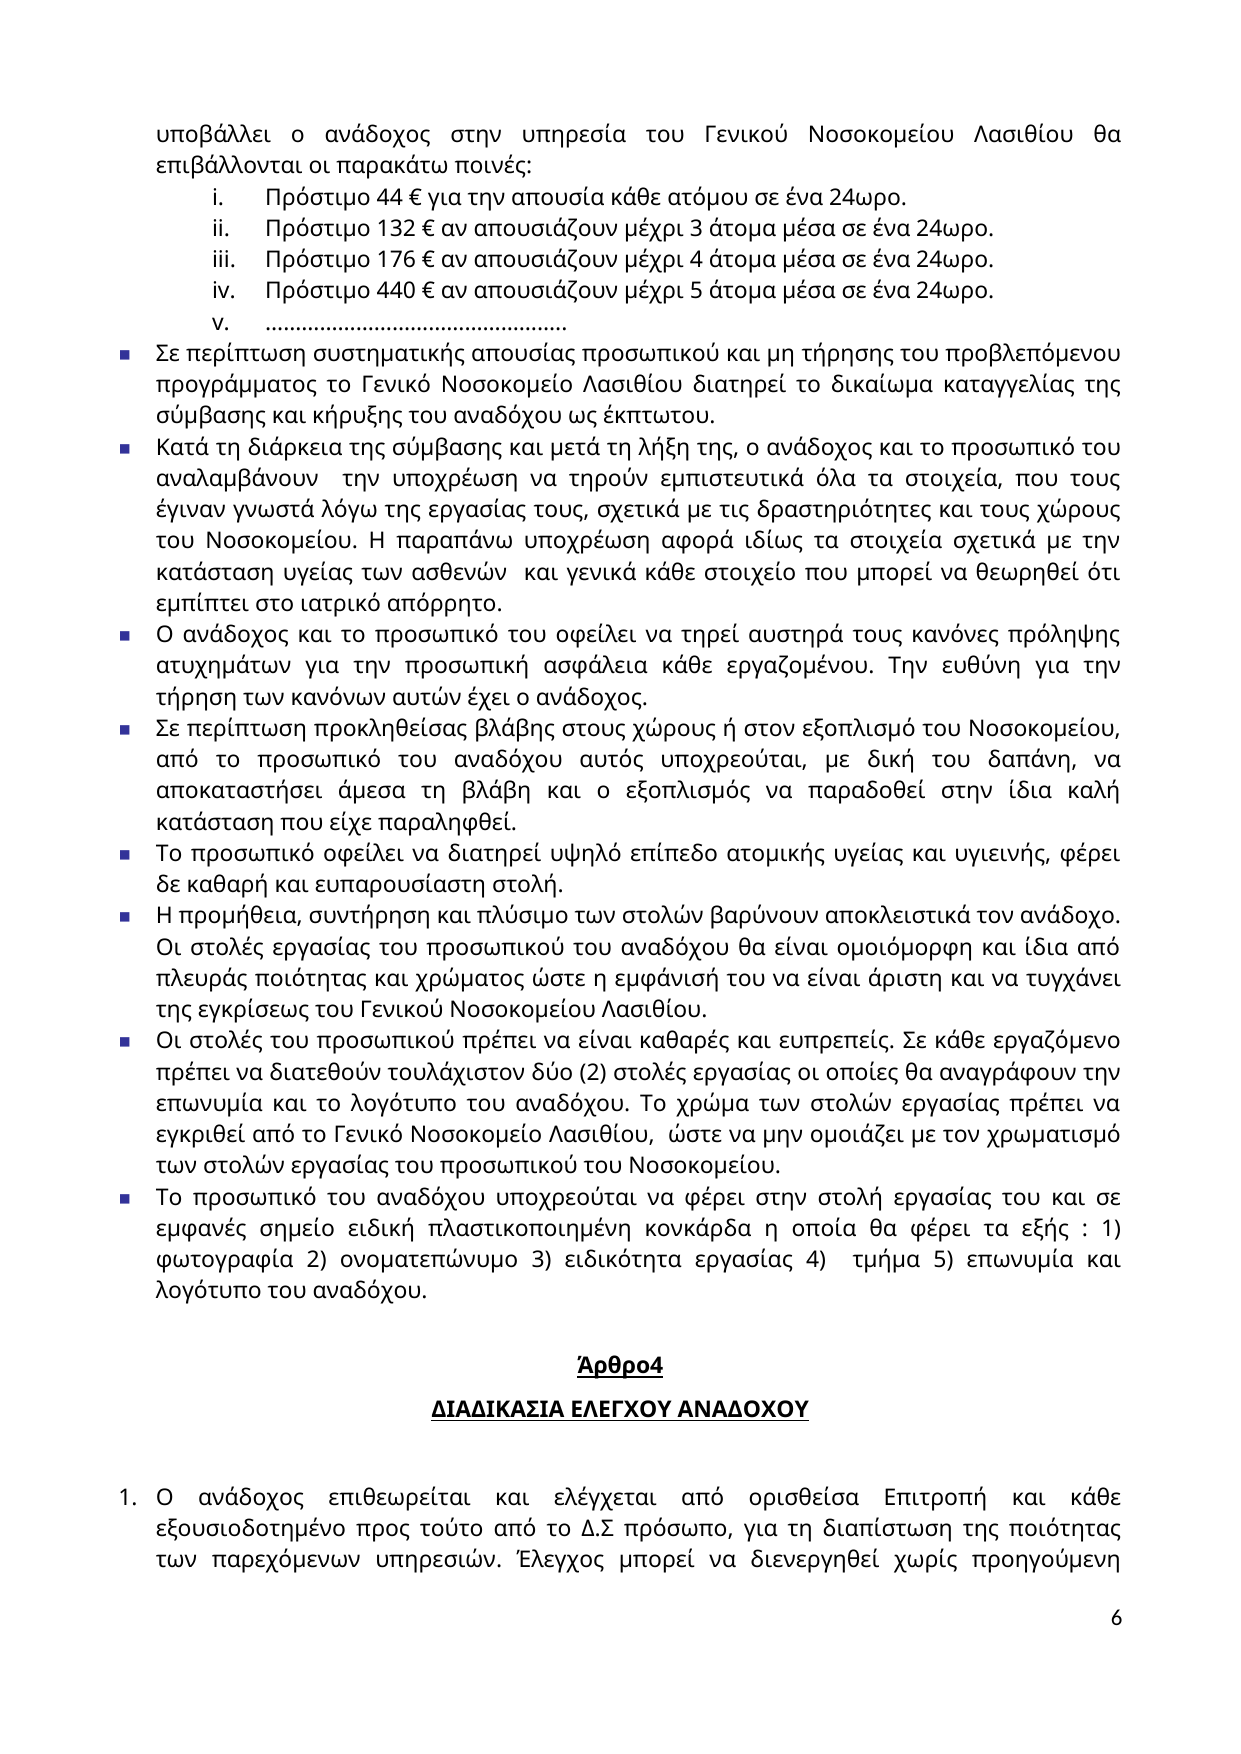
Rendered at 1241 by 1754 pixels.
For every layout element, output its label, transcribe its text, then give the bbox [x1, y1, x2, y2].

list Πρόστιμο 44 € για την απουσία κάθε ατόμου σε ένα 24ωρο. [212, 181, 1122, 212]
list Πρόστιµο 440 € αν απουσιάζουν µέχρι 5 άτοµα µέσα σε ένα 24ωρο. [212, 274, 1122, 306]
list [118, 118, 1122, 181]
list Η προμήθεια, συντήρηση και πλύσιμο των στολών βαρύνουν αποκλειστικά τον ανάδοχο. Οι στολές εργασίας του προσωπικού του αναδόχου θα είναι ομοιόμορφη και ίδια από πλευράς ποιότητας και χρώματος ώστε η εμφάνισή του να είναι άριστη και να τυγχάνει της εγκρίσεως του Γενικού Νοσοκομείου Λασιθίου. [118, 899, 1122, 1024]
list Σε περίπτωση συστηματικής απουσίας προσωπικού και µη τήρησης του προβλεπόμενου προγράμματος το Γενικό Νοσοκομείο Λασιθίου διατηρεί το δικαίωμα καταγγελίας της σύμβασης και κήρυξης του αναδόχου ως έκπτωτου. [118, 337, 1122, 431]
list Το προσωπικό του αναδόχου υποχρεούται να φέρει στην στολή εργασίας του και σε εμφανές σημείο ειδική πλαστικοποιημένη κονκάρδα η οποία θα φέρει τα εξής : 1) φωτογραφία 2) ονοµατεπώνυµο 3) ειδικότητα εργασίας 4) τμήμα 5) επωνυμία και λογότυπο του αναδόχου. [118, 1181, 1122, 1306]
list Ο ανάδοχος και το προσωπικό του οφείλει να τηρεί αυστηρά τους κανόνες πρόληψης ατυχημάτων για την προσωπική ασφάλεια κάθε εργαζομένου. Την ευθύνη για την τήρηση των κανόνων αυτών έχει ο ανάδοχος. [118, 618, 1122, 712]
list Οι στολές του προσωπικού πρέπει να είναι καθαρές και ευπρεπείς. Σε κάθε εργαζόμενο πρέπει να διατεθούν τουλάχιστον δύο (2) στολές εργασίας οι οποίες θα αναγράφουν την επωνυμία και το λογότυπο του αναδόχου. Το χρώμα των στολών εργασίας πρέπει να εγκριθεί από το Γενικό Νοσοκομείο Λασιθίου, ώστε να μην ομοιάζει με τον χρωματισμό των στολών εργασίας του προσωπικού του Νοσοκομείου. [118, 1024, 1122, 1181]
text Διαδικασια Ελεγχου Αναδοχου [118, 1393, 1122, 1424]
list ………………………………………….. [212, 306, 1122, 337]
list Κατά τη διάρκεια της σύμβασης και μετά τη λήξη της, ο ανάδοχος και το προσωπικό του αναλαμβάνουν την υποχρέωση να τηρούν εμπιστευτικά όλα τα στοιχεία, που τους έγιναν γνωστά λόγω της εργασίας τους, σχετικά με τις δραστηριότητες και τους χώρους του Νοσοκομείου. Η παραπάνω υποχρέωση αφορά ιδίως τα στοιχεία σχετικά με την κατάσταση υγείας των ασθενών και γενικά κάθε στοιχείο που μπορεί να θεωρηθεί ότι εμπίπτει στο ιατρικό απόρρητο. [118, 431, 1122, 618]
list Το προσωπικό οφείλει να διατηρεί υψηλό επίπεδο ατομικής υγείας και υγιεινής, φέρει δε καθαρή και ευπαρουσίαστη στολή. [118, 837, 1122, 899]
text Άρθρο4 [118, 1349, 1122, 1381]
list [118, 1481, 1122, 1574]
list Σε περίπτωση προκληθείσας βλάβης στους χώρους ή στον εξοπλισμό του Νοσοκομείου, από το προσωπικό του αναδόχου αυτός υποχρεούται, με δική του δαπάνη, να αποκαταστήσει άμεσα τη βλάβη και ο εξοπλισμός να παραδοθεί στην ίδια καλή κατάσταση που είχε παραληφθεί. [118, 712, 1122, 837]
list Πρόστιµο 176 € αν απουσιάζουν µέχρι 4 άτοµα µέσα σε ένα 24ωρο. [212, 243, 1122, 274]
list Πρόστιµο 132 € αν απουσιάζουν µέχρι 3 άτοµα µέσα σε ένα 24ωρο. [212, 212, 1122, 243]
